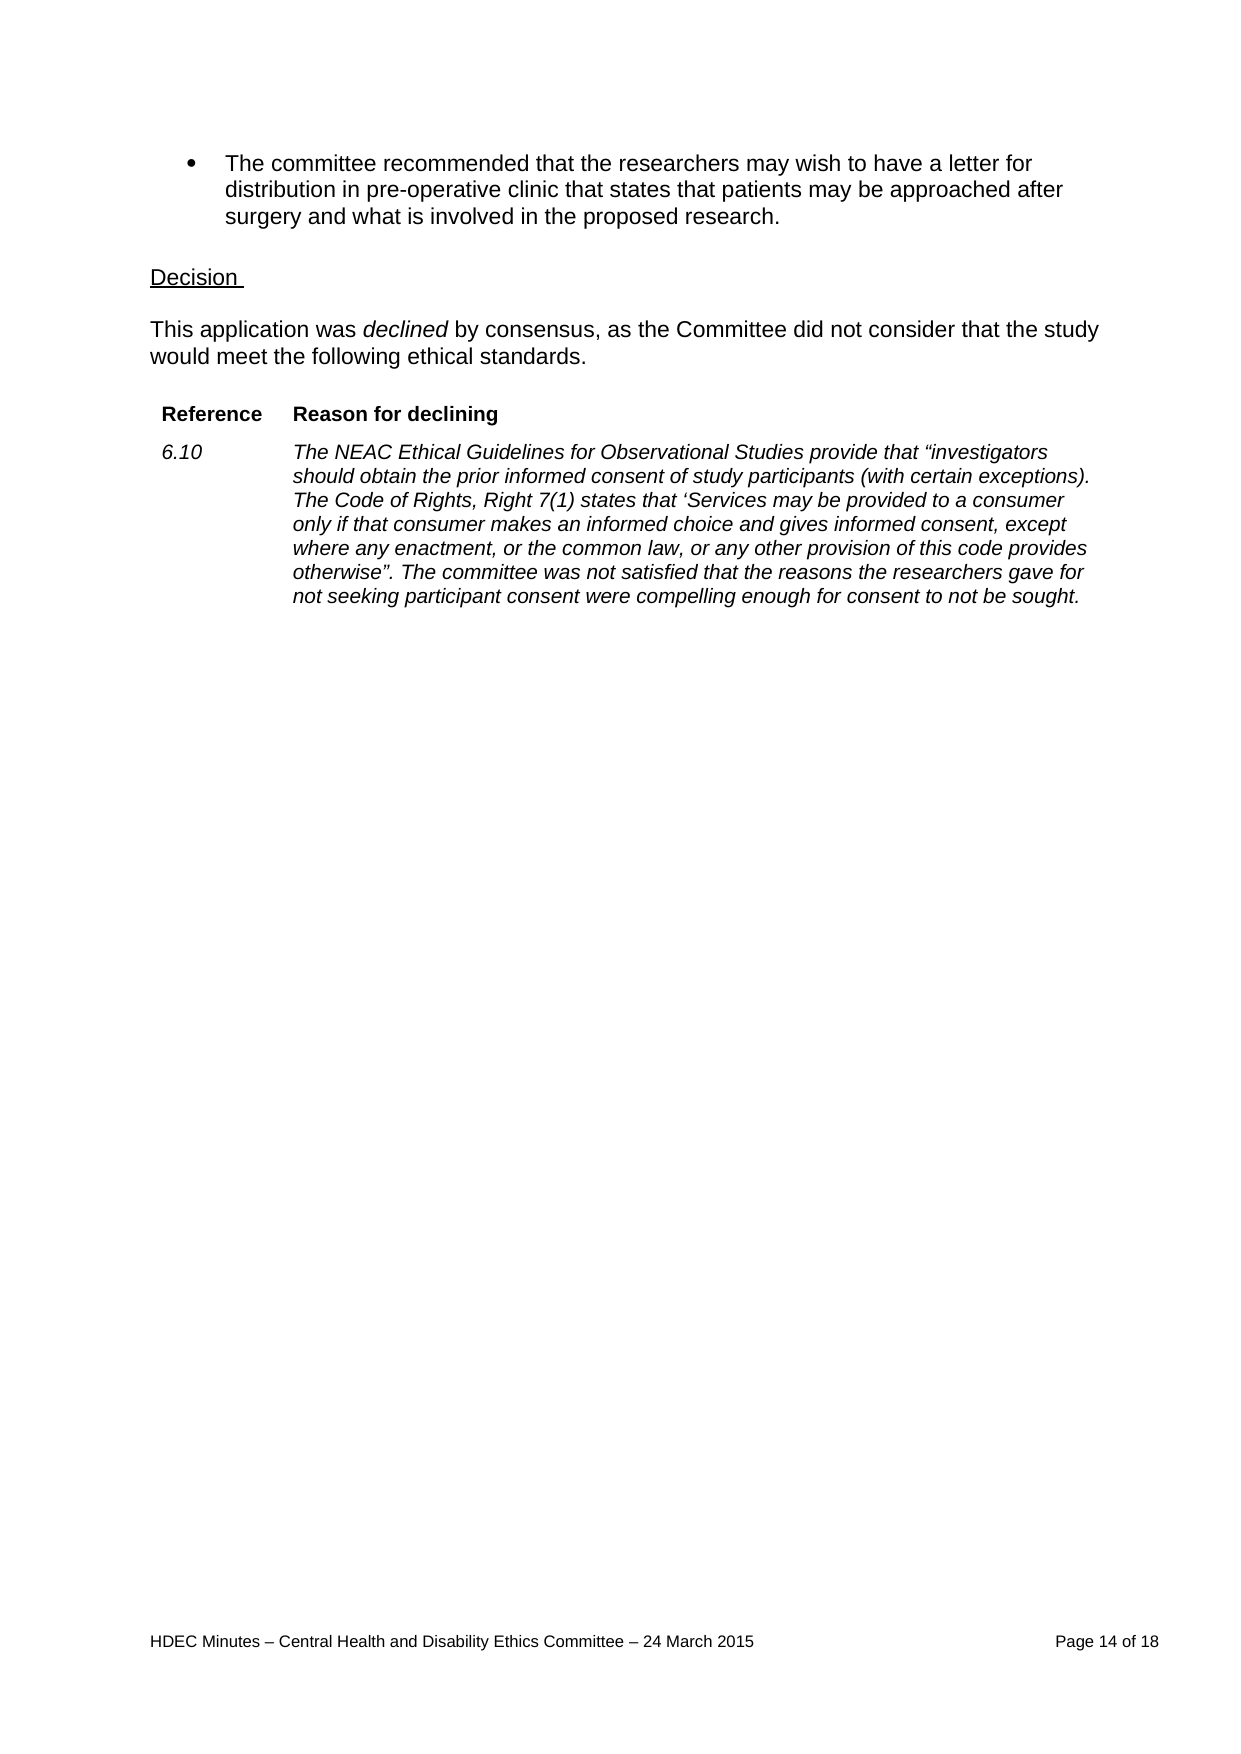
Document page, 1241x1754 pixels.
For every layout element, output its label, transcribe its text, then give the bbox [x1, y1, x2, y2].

list The committee recommended that the researchers may wish to have a letter for distribution in pre-operative clinic that states that patients may be approached after surgery and what is involved in the proposed research. [187, 150, 1144, 229]
text This application was declined by consensus, as the Committee did not consider that the study would meet the following ethical standards. [150, 316, 1144, 369]
table_cell The NEAC Ethical Guidelines for Observational Studies provide that “investigators should obtain the prior informed consent of study participants (with certain exceptions). The Code of Rights, Right 7(1) states that ‘Services may be provided to a consumer only if that consumer makes an informed choice and gives informed consent, except where any enactment, or the common law, or any other provision of this code provides otherwise”. The committee was not satisfied that the reasons the researchers gave for not seeking participant consent were compelling enough for consent to not be sought. [281, 434, 1106, 614]
table_header Reason for declining [281, 396, 1106, 434]
text Decision [150, 264, 1144, 290]
table_header Reference [150, 396, 281, 434]
table_cell 6.10 [150, 434, 281, 614]
